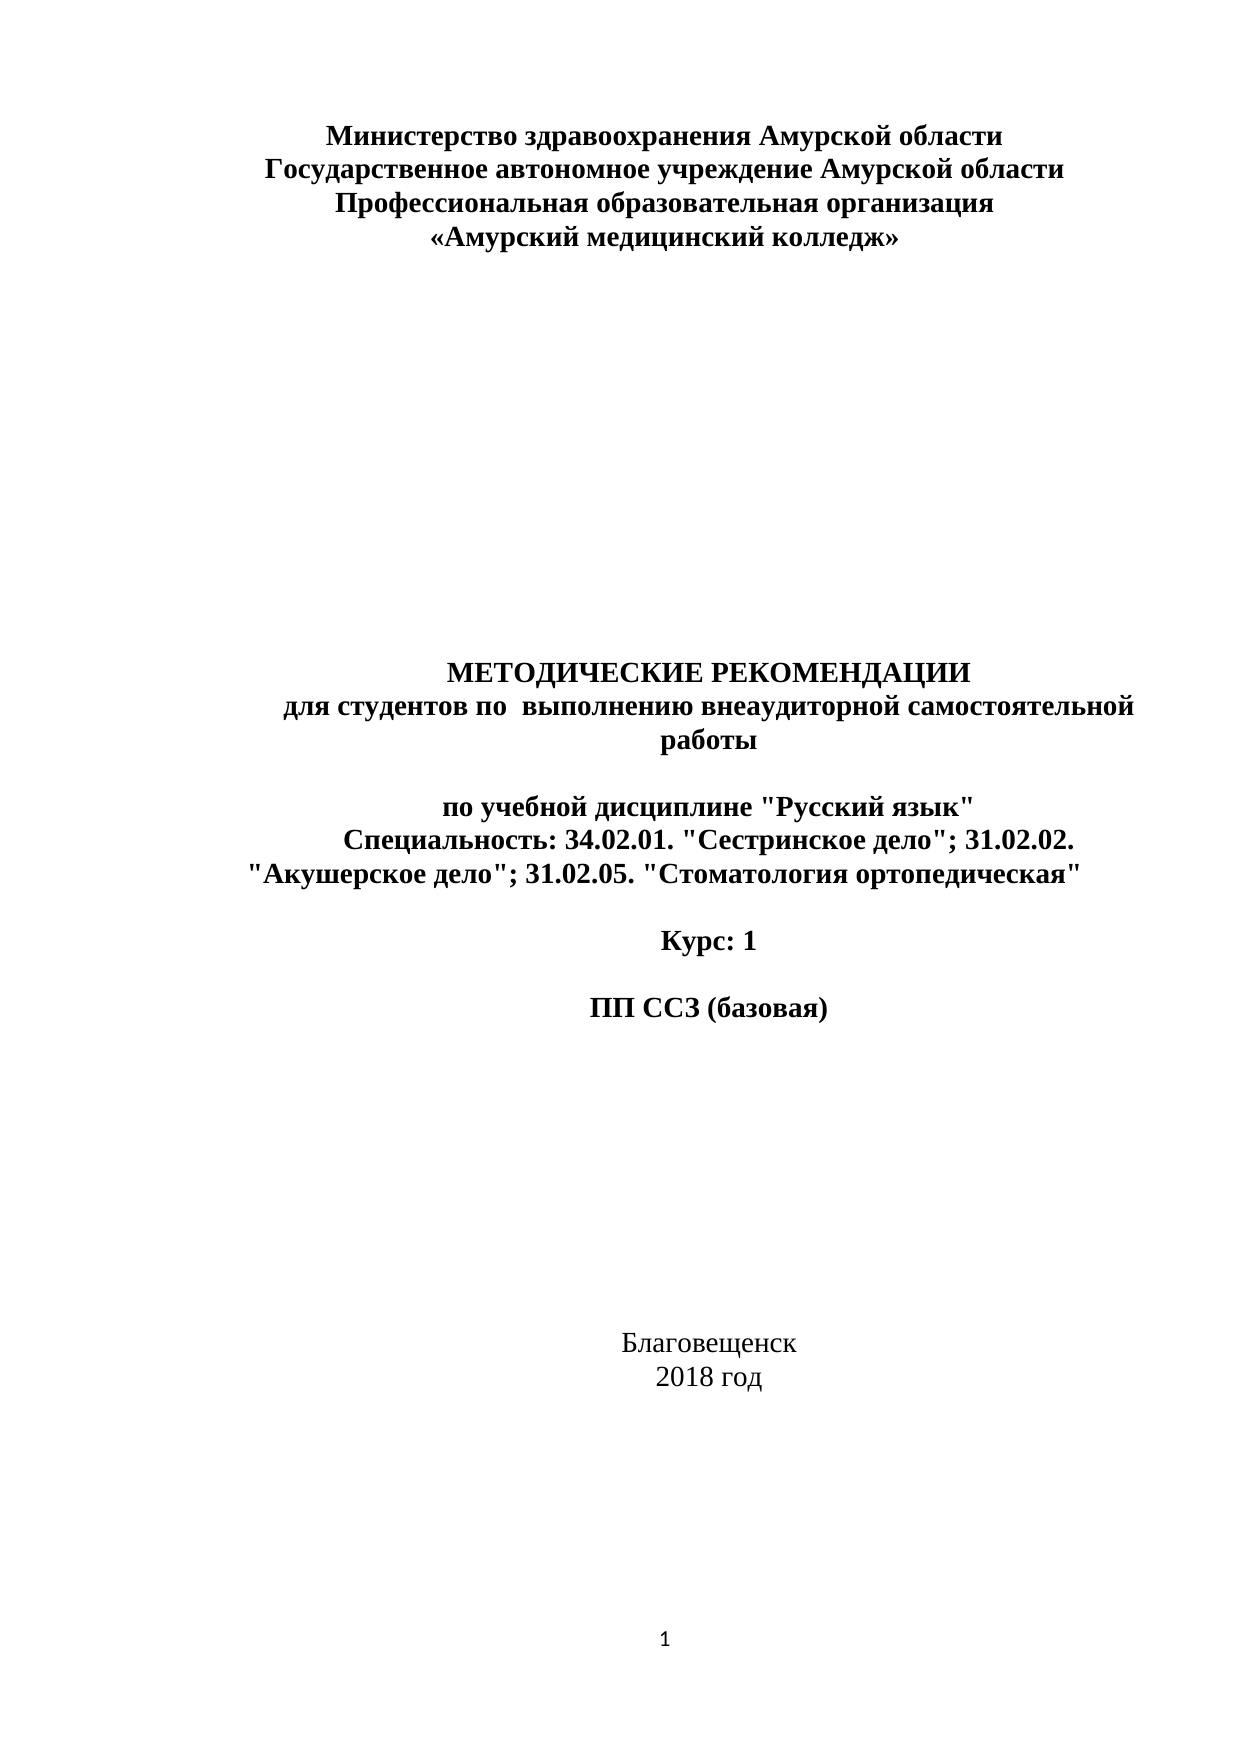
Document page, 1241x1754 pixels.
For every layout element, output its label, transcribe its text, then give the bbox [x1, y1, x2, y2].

text 2018 год [177, 1359, 1152, 1393]
text для студентов по выполнению внеаудиторной самостоятельной [177, 688, 1152, 722]
text Профессиональная образовательная организация [177, 185, 1152, 219]
text Благовещенск [177, 1326, 1152, 1359]
text Курс: 1 [177, 923, 1152, 957]
text Министерство здравоохранения Амурской области [177, 118, 1152, 152]
text Государственное автономное учреждение Амурской области [177, 152, 1152, 185]
text «Амурский медицинский колледж» [177, 219, 1152, 252]
text МЕТОДИЧЕСКИЕ РЕКОМЕНДАЦИИ [177, 655, 1152, 688]
text работы [177, 722, 1152, 755]
text по учебной дисциплине "Русский язык" [177, 789, 1152, 822]
text Специальность: 34.02.01. "Сестринское дело"; 31.02.02. "Акушерское дело"; 31.02.05. "Стоматология ортопедическая" [177, 822, 1152, 889]
text ПП ССЗ (базовая) [177, 990, 1152, 1024]
